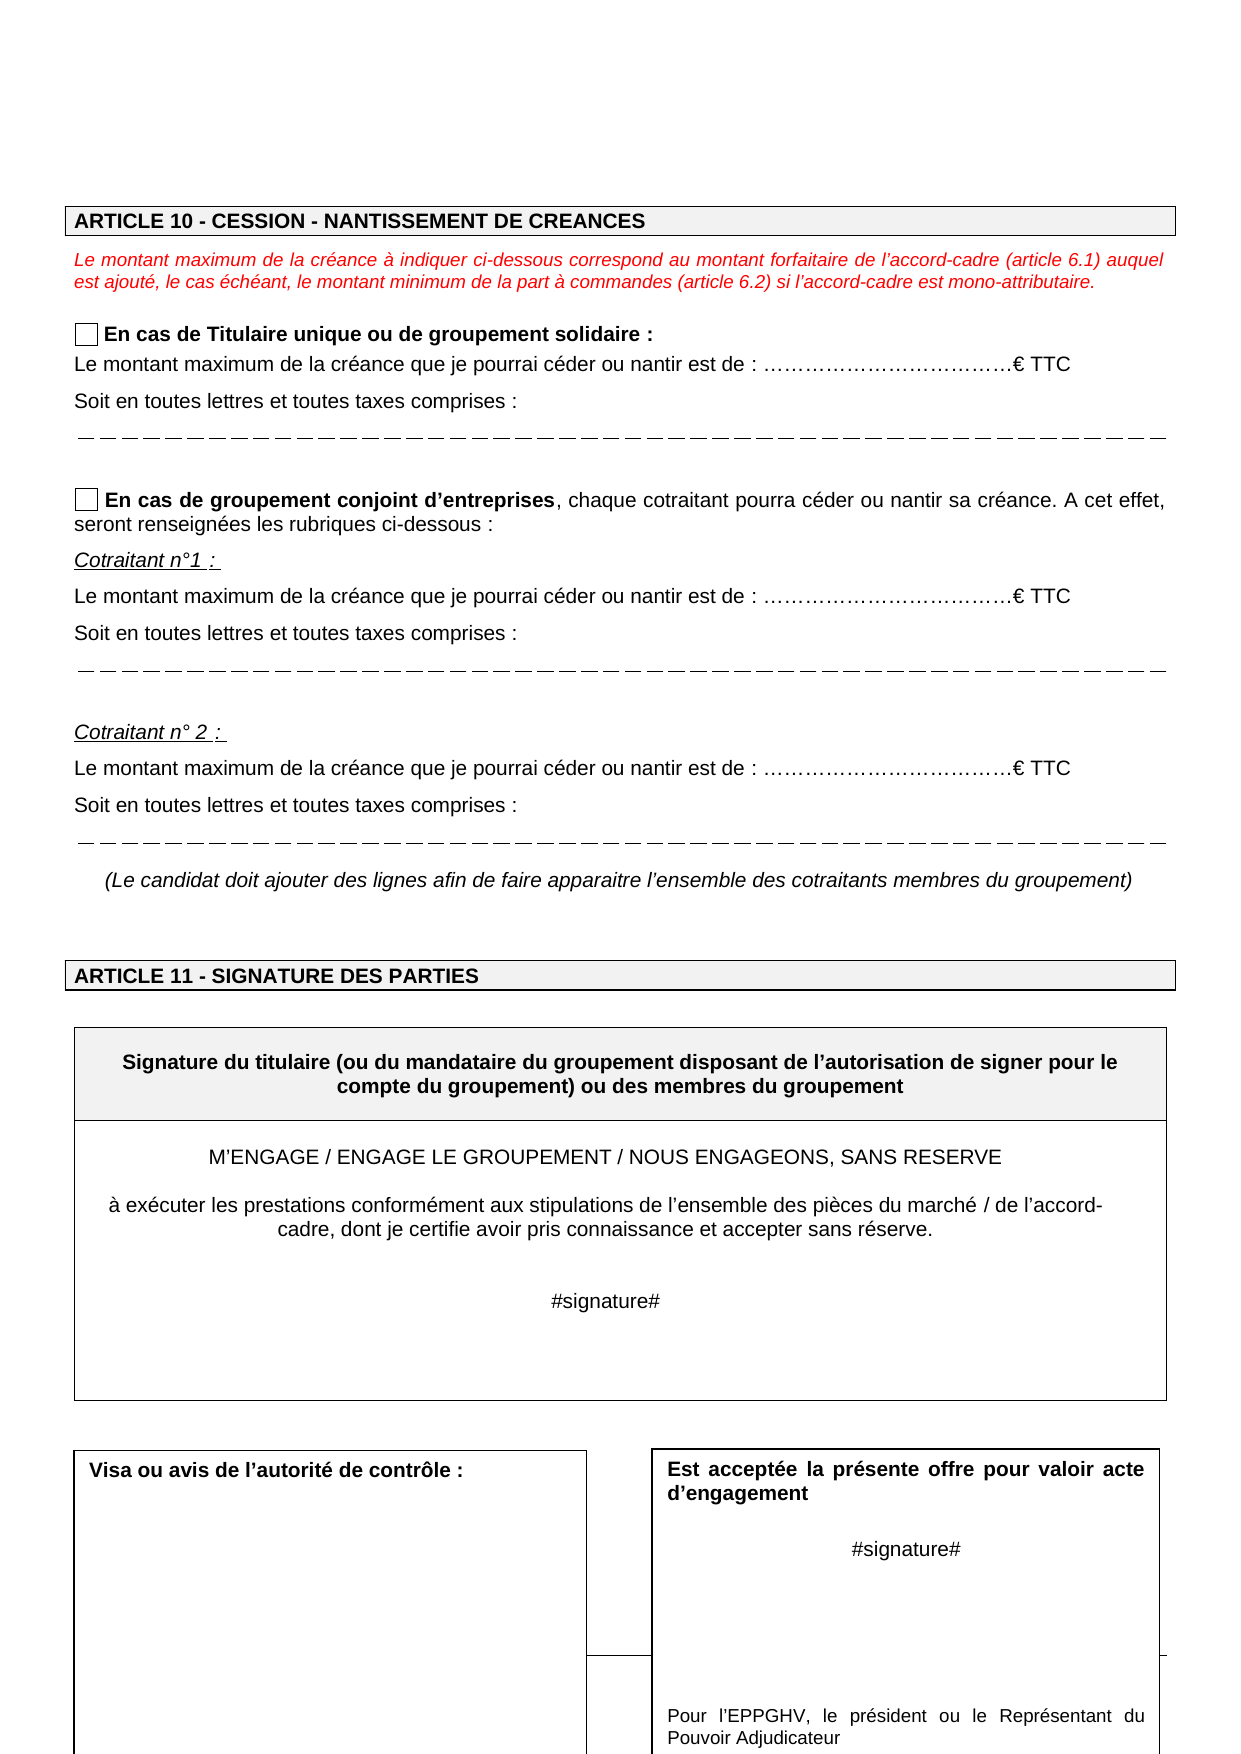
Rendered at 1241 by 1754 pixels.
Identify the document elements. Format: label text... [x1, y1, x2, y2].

text Le montant maximum de la créance que je pourrai céder ou nantir est de : ………………………………€ TTC [74, 584, 1166, 608]
text Soit en toutes lettres et toutes taxes comprises : [74, 388, 1166, 412]
text ARTICLE 11 - SIGNATURE DES PARTIES [66, 961, 1175, 989]
text Cotraitant n°1 : [74, 548, 1166, 572]
text Soit en toutes lettres et toutes taxes comprises : [74, 621, 1166, 645]
text Le montant maximum de la créance à indiquer ci-dessous correspond au montant forfaitaire de l’accord-cadre (article 6.1) auquel est ajouté, le cas échéant, le montant minimum de la part à commandes (article 6.2) si l’accord-cadre est mono-attributaire. [74, 249, 1166, 292]
text En cas de groupement conjoint d’entreprises, chaque cotraitant pourra céder ou nantir sa créance. A cet effet, seront renseignées les rubriques ci-dessous : [74, 487, 1166, 535]
text Soit en toutes lettres et toutes taxes comprises : [74, 793, 1166, 817]
text ARTICLE 10 - CESSION - NANTISSEMENT DE CREANCES [66, 207, 1175, 235]
table_cell M’ENGAGE / ENGAGE LE GROUPEMENT / NOUS ENGAGEONS, SANS RESERVE à exécuter les prestations conformément aux stipulations de l’ensemble des pièces du marché / de l’accord-cadre, dont je certifie avoir pris connaissance et accepter sans réserve. #signature# [75, 1121, 1166, 1400]
text (Le candidat doit ajouter des lignes afin de faire apparaitre l’ensemble des cotraitants membres du groupement) [74, 868, 1166, 892]
table_header Signature du titulaire (ou du mandataire du groupement disposant de l’autorisation de signer pour le compte du groupement) ou des membres du groupement [75, 1028, 1166, 1120]
text Le montant maximum de la créance que je pourrai céder ou nantir est de : ………………………………€ TTC [74, 352, 1166, 376]
text Le montant maximum de la créance que je pourrai céder ou nantir est de : ………………………………€ TTC [74, 756, 1166, 780]
text Cotraitant n° 2 : [74, 720, 1166, 744]
text En cas de Titulaire unique ou de groupement solidaire : [74, 322, 1166, 346]
